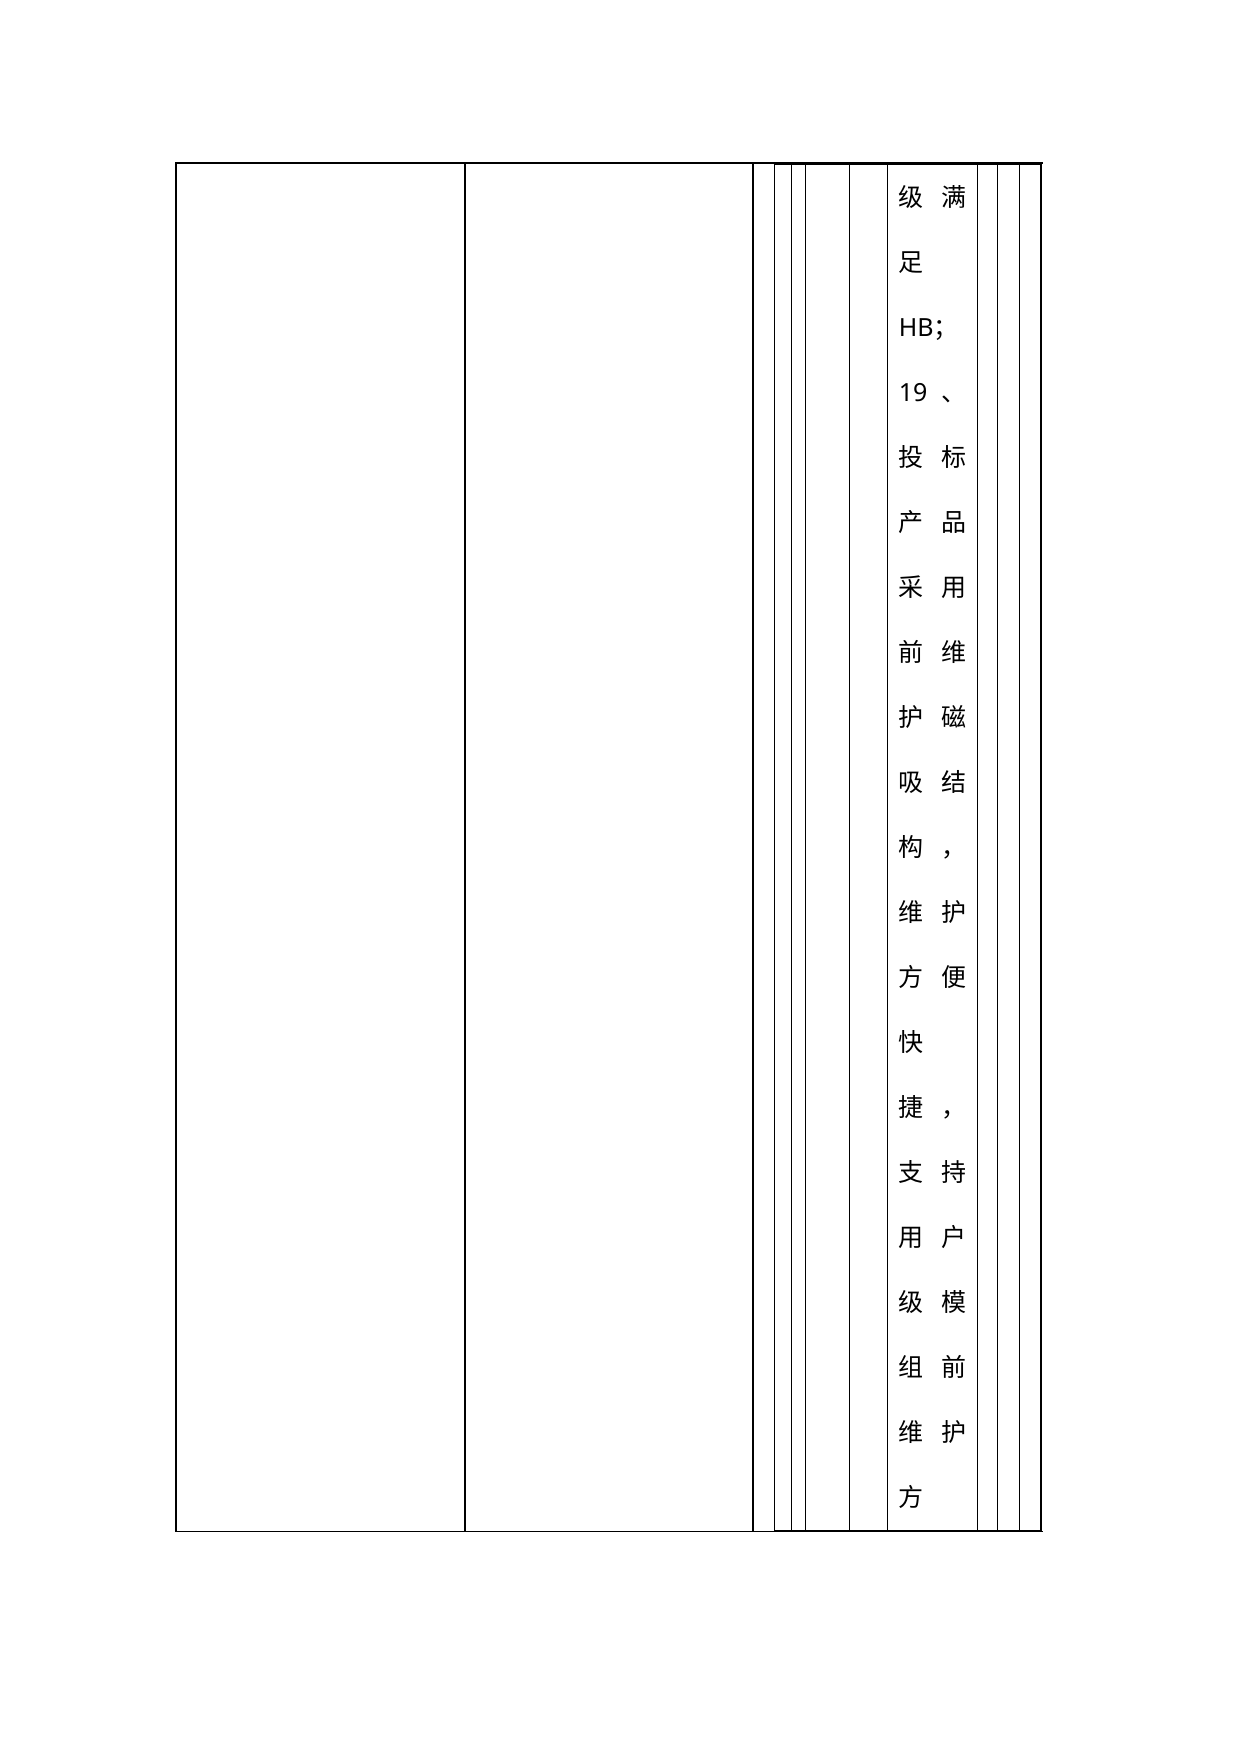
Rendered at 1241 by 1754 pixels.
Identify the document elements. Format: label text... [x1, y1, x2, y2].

table_cell [754, 164, 774, 1531]
table_cell [792, 165, 805, 1530]
table_cell [775, 165, 791, 1530]
table_cell 1 [466, 164, 752, 1531]
table_cell [1020, 165, 1040, 1530]
table_cell [177, 164, 464, 1531]
